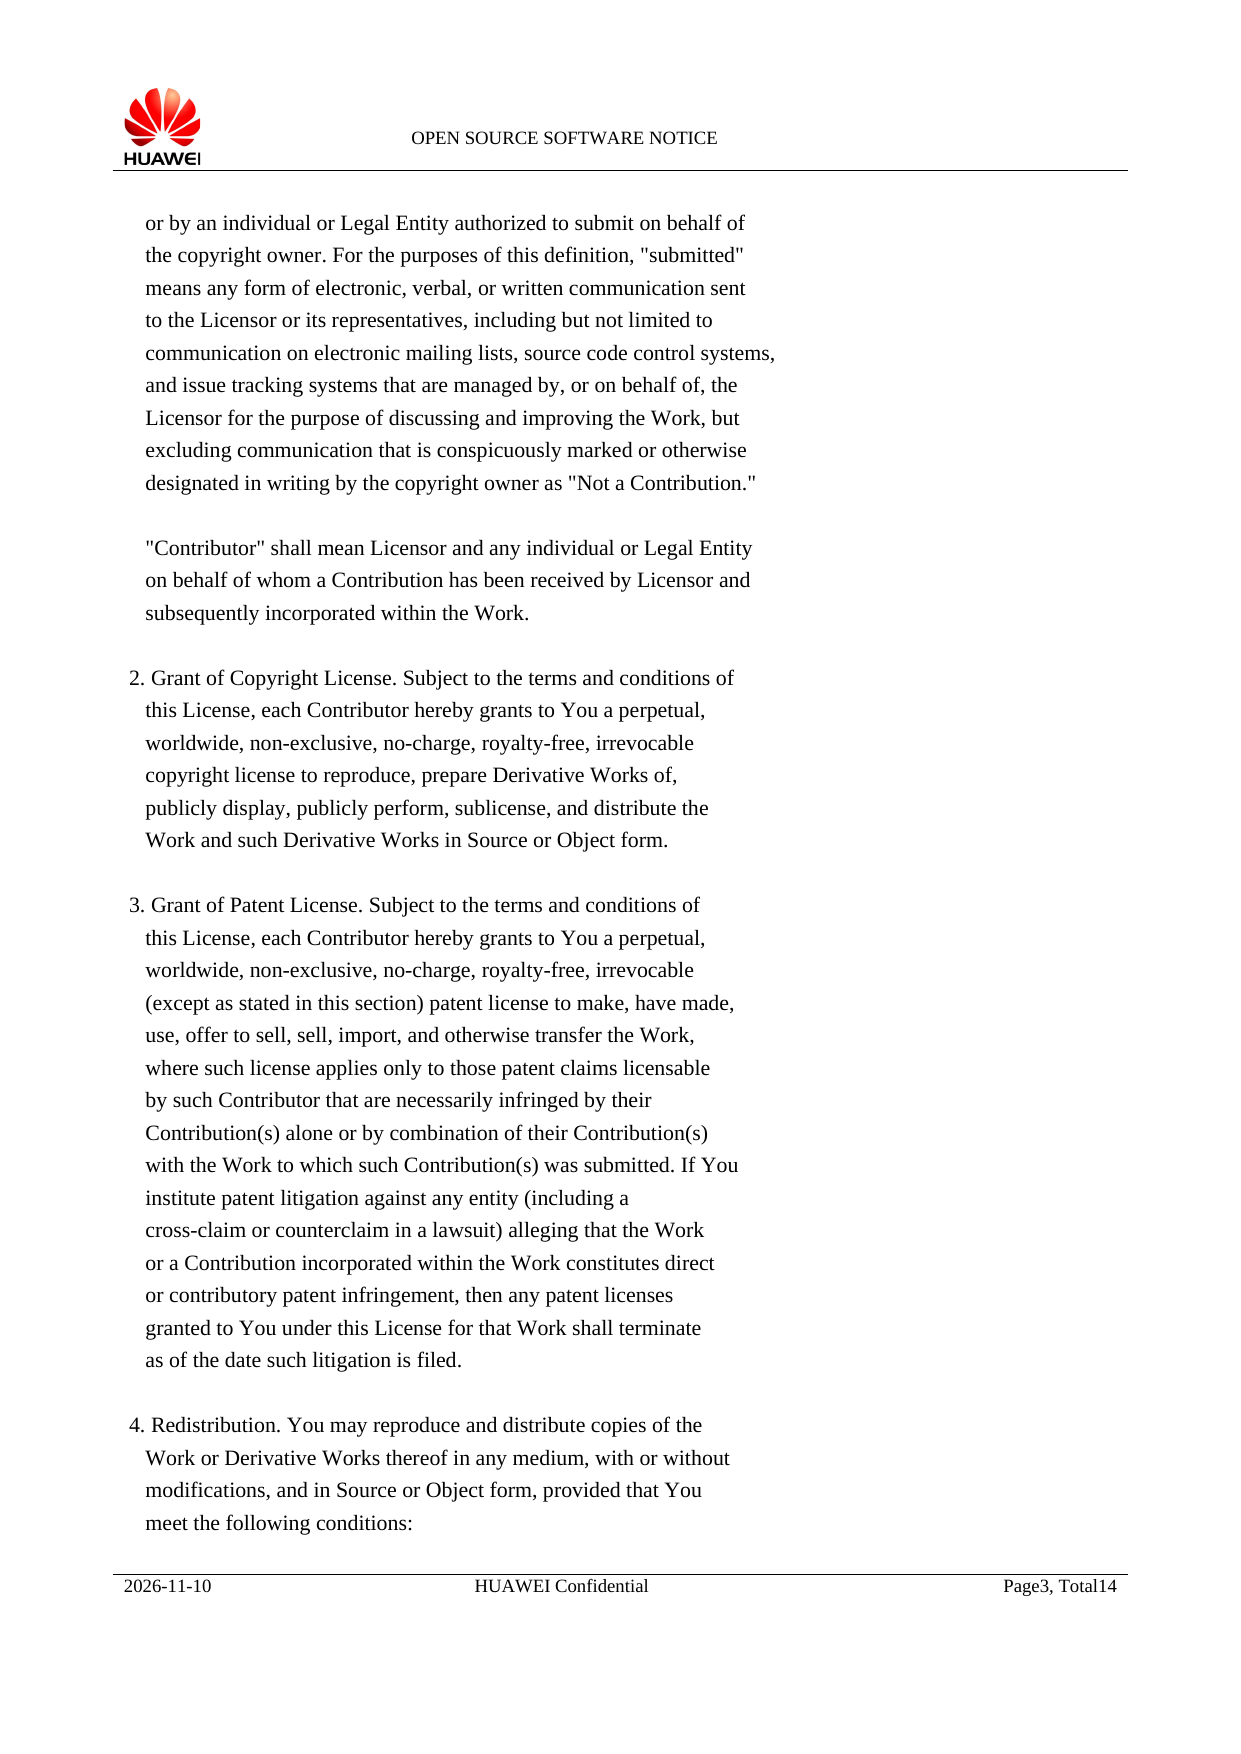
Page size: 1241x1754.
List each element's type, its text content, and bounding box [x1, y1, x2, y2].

picture [124, 88, 201, 165]
